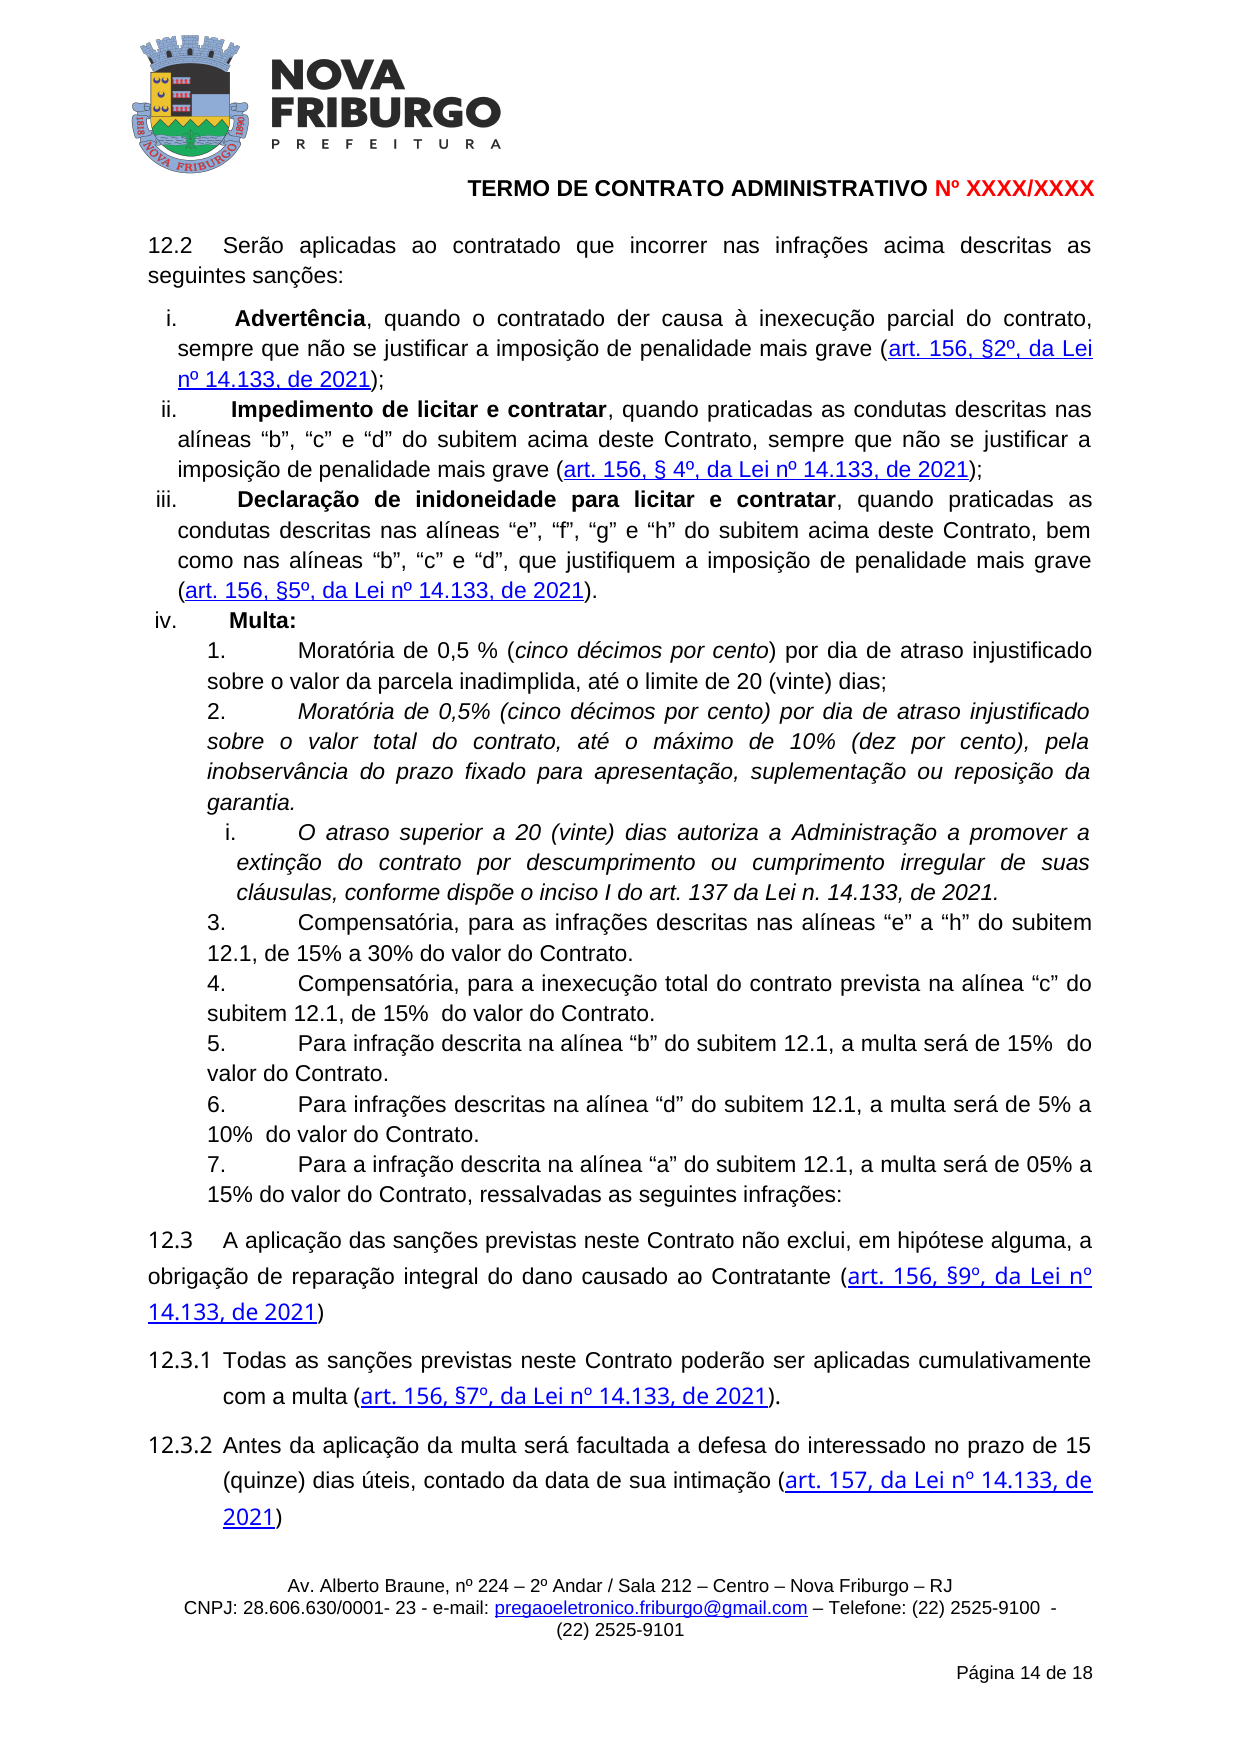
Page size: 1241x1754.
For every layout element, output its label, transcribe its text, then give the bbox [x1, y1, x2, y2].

list Serão aplicadas ao contratado que incorrer nas infrações acima descritas as seguintes sanções: [148, 232, 1092, 289]
list Para infração descrita na alínea “b” do subitem 12.1, a multa será de 15% do valor do Contrato. [207, 1030, 1092, 1087]
picture [118, 29, 515, 175]
list Para a infração descrita na alínea “a” do subitem 12.1, a multa será de 05% a 15% do valor do Contrato, ressalvadas as seguintes infrações: [207, 1151, 1092, 1207]
list Compensatória, para a inexecução total do contrato prevista na alínea “c” do subitem 12.1, de 15% do valor do Contrato. [207, 970, 1092, 1026]
list Moratória de 0,5 % (cinco décimos por cento) por dia de atraso injustificado sobre o valor da parcela inadimplida, até o limite de 20 (vinte) dias; [207, 637, 1092, 694]
list O atraso superior a 20 (vinte) dias autoriza a Administração a promover a extinção do contrato por descumprimento ou cumprimento irregular de suas cláusulas, conforme dispõe o inciso I do art. 137 da Lei n. 14.133, de 2021. [236, 819, 1092, 905]
list Compensatória, para as infrações descritas nas alíneas “e” a “h” do subitem 12.1, de 15% a 30% do valor do Contrato. [207, 909, 1092, 966]
list Impedimento de licitar e contratar, quando praticadas as condutas descritas nas alíneas “b”, “c” e “d” do subitem acima deste Contrato, sempre que não se justificar a imposição de penalidade mais grave (art. 156, § 4º, da Lei nº 14.133, de 2021); [177, 396, 1092, 482]
list Multa: [177, 607, 1092, 633]
list Moratória de 0,5% (cinco décimos por cento) por dia de atraso injustificado sobre o valor total do contrato, até o máximo de 10% (dez por cento), pela inobservância do prazo fixado para apresentação, suplementação ou reposição da garantia. [207, 698, 1092, 815]
list Declaração de inidoneidade para licitar e contratar, quando praticadas as condutas descritas nas alíneas “e”, “f”, “g” e “h” do subitem acima deste Contrato, bem como nas alíneas “b”, “c” e “d”, que justifiquem a imposição de penalidade mais grave (art. 156, §5º, da Lei nº 14.133, de 2021). [177, 486, 1092, 603]
list Advertência, quando o contratado der causa à inexecução parcial do contrato, sempre que não se justificar a imposição de penalidade mais grave (art. 156, §2º, da Lei nº 14.133, de 2021); [177, 305, 1092, 392]
list Todas as sanções previstas neste Contrato poderão ser aplicadas cumulativamente com a multa (art. 156, §7º, da Lei nº 14.133, de 2021). [148, 1344, 1092, 1411]
list Antes da aplicação da multa será facultada a defesa do interessado no prazo de 15 (quinze) dias úteis, contado da data de sua intimação (art. 157, da Lei nº 14.133, de 2021) [148, 1428, 1092, 1532]
list Para infrações descritas na alínea “d” do subitem 12.1, a multa será de 5% a 10% do valor do Contrato. [207, 1091, 1092, 1147]
list A aplicação das sanções previstas neste Contrato não exclui, em hipótese alguma, a obrigação de reparação integral do dano causado ao Contratante (art. 156, §9º, da Lei nº 14.133, de 2021) [148, 1224, 1092, 1327]
